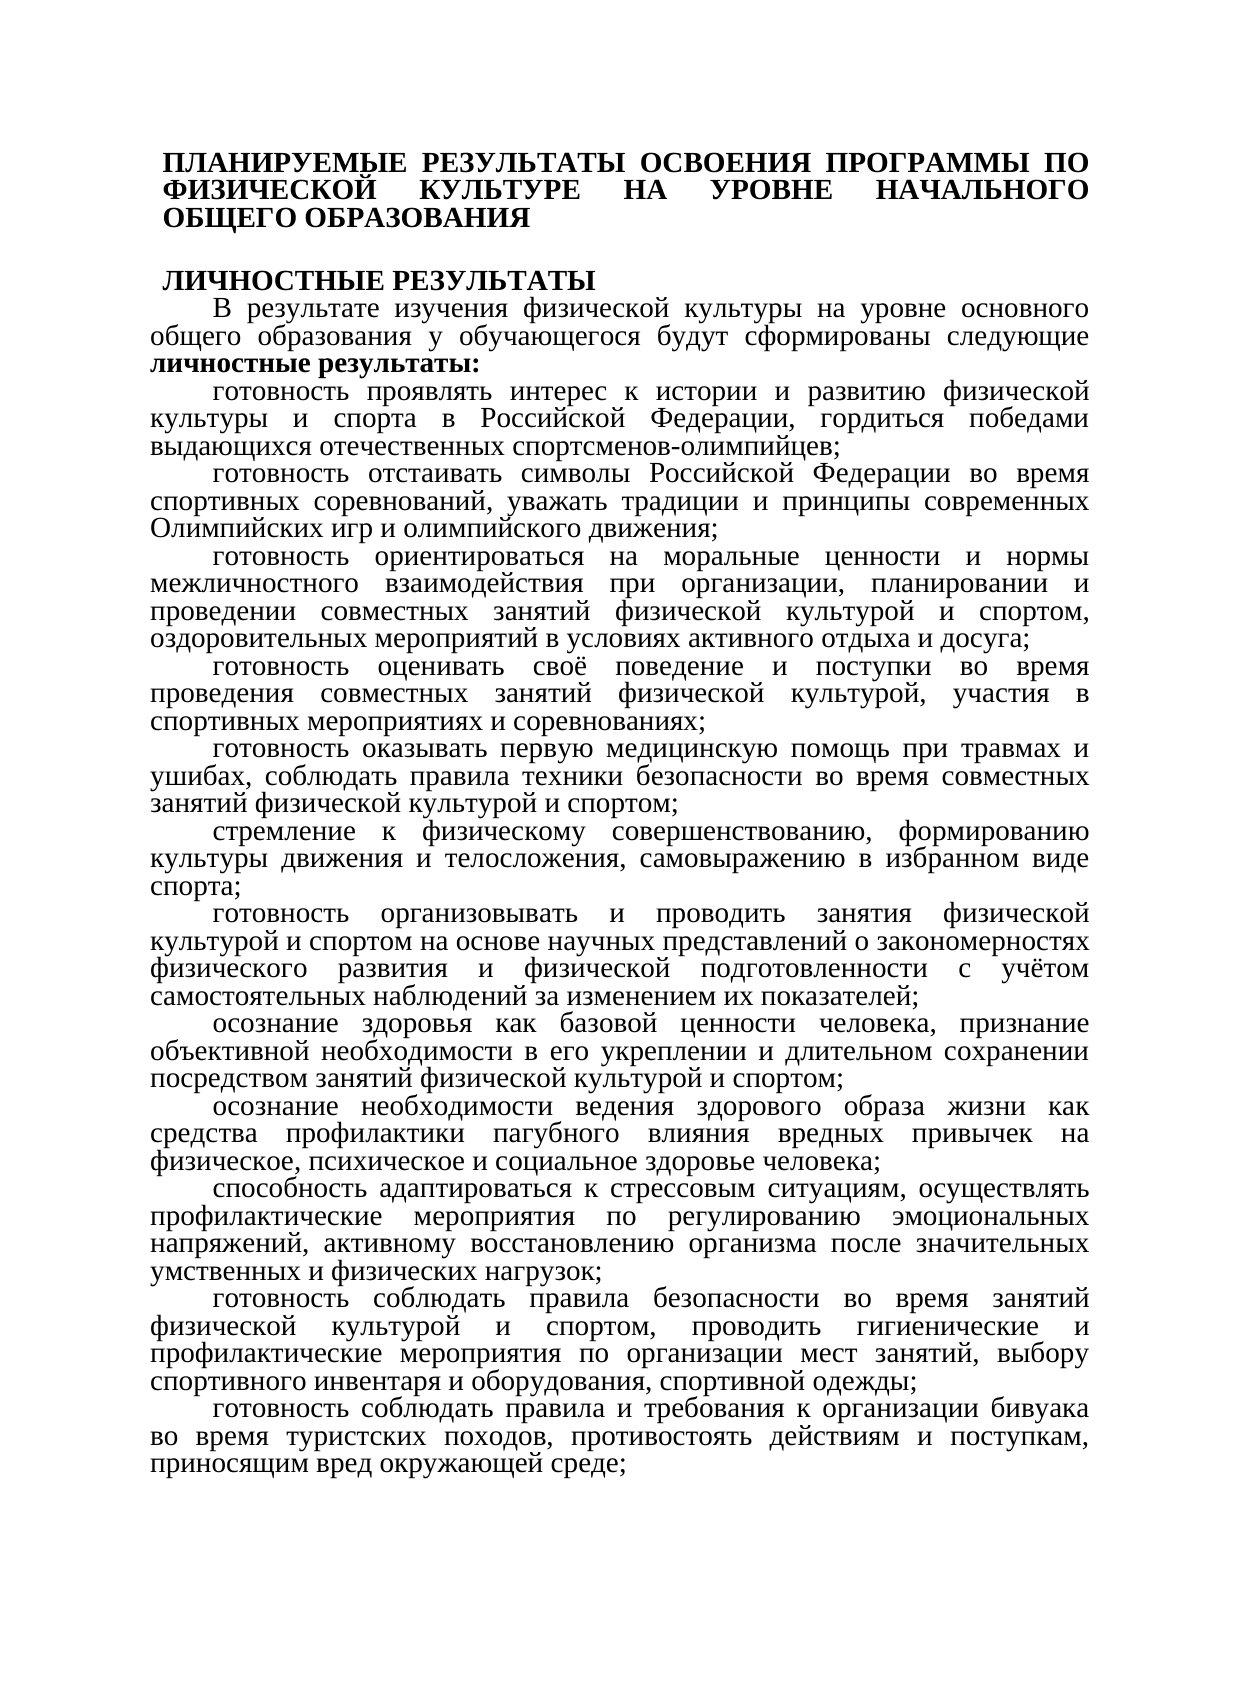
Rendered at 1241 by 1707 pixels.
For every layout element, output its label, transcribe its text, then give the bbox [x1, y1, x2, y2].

text осознание необходимости ведения здорового образа жизни как средства профилактики пагубного влияния вредных привычек на физическое, психическое и социальное здоровье человека; [150, 1093, 1090, 1176]
text готовность ориентироваться на моральные ценности и нормы межличностного взаимодействия при организации, планировании и проведении совместных занятий физической культурой и спортом, оздоровительных мероприятий в условиях активного отдыха и досуга; [150, 543, 1090, 653]
text осознание здоровья как базовой ценности человека, признание объективной необходимости в его укреплении и длительном сохранении посредством занятий физической культурой и спортом; [150, 1011, 1090, 1093]
text готовность соблюдать правила безопасности во время занятий физической культурой и спортом, проводить гигиенические и профилактические мероприятия по организации мест занятий, выбору спортивного инвентаря и оборудования, спортивной одежды; [150, 1286, 1090, 1396]
text ​ЛИЧНОСТНЫЕ РЕЗУЛЬТАТЫ [162, 268, 1090, 296]
text готовность отстаивать символы Российской Федерации во время спортивных соревнований, уважать традиции и принципы современных Олимпийских игр и олимпийского движения; [150, 461, 1090, 543]
text готовность проявлять интерес к истории и развитию физической культуры и спорта в Российской Федерации, гордиться победами выдающихся отечественных спортсменов-олимпийцев; [150, 378, 1090, 461]
text стремление к физическому совершенствованию, формированию культуры движения и телосложения, самовыражению в избранном виде спорта; [150, 818, 1090, 901]
text готовность оказывать первую медицинскую помощь при травмах и ушибах, соблюдать правила техники безопасности во время совместных занятий физической культурой и спортом; [150, 736, 1090, 818]
text готовность организовывать и проводить занятия физической культурой и спортом на основе научных представлений о закономерностях физического развития и физической подготовленности с учётом самостоятельных наблюдений за изменением их показателей; [150, 901, 1090, 1011]
text В результате изучения физической культуры на уровне основного общего образования у обучающегося будут сформированы следующие личностные результаты: [150, 296, 1090, 378]
text ПЛАНИРУЕМЫЕ РЕЗУЛЬТАТЫ ОСВОЕНИЯ ПРОГРАММЫ ПО ФИЗИЧЕСКОЙ КУЛЬТУРЕ НА УРОВНЕ НАЧАЛЬНОГО ОБЩЕГО ОБРАЗОВАНИЯ [162, 150, 1090, 232]
text готовность соблюдать правила и требования к организации бивуака во время туристских походов, противостоять действиям и поступкам, приносящим вред окружающей среде; [150, 1396, 1090, 1478]
text способность адаптироваться к стрессовым ситуациям, осуществлять профилактические мероприятия по регулированию эмоциональных напряжений, активному восстановлению организма после значительных умственных и физических нагрузок; [150, 1176, 1090, 1286]
text готовность оценивать своё поведение и поступки во время проведения совместных занятий физической культурой, участия в спортивных мероприятиях и соревнованиях; [150, 653, 1090, 736]
